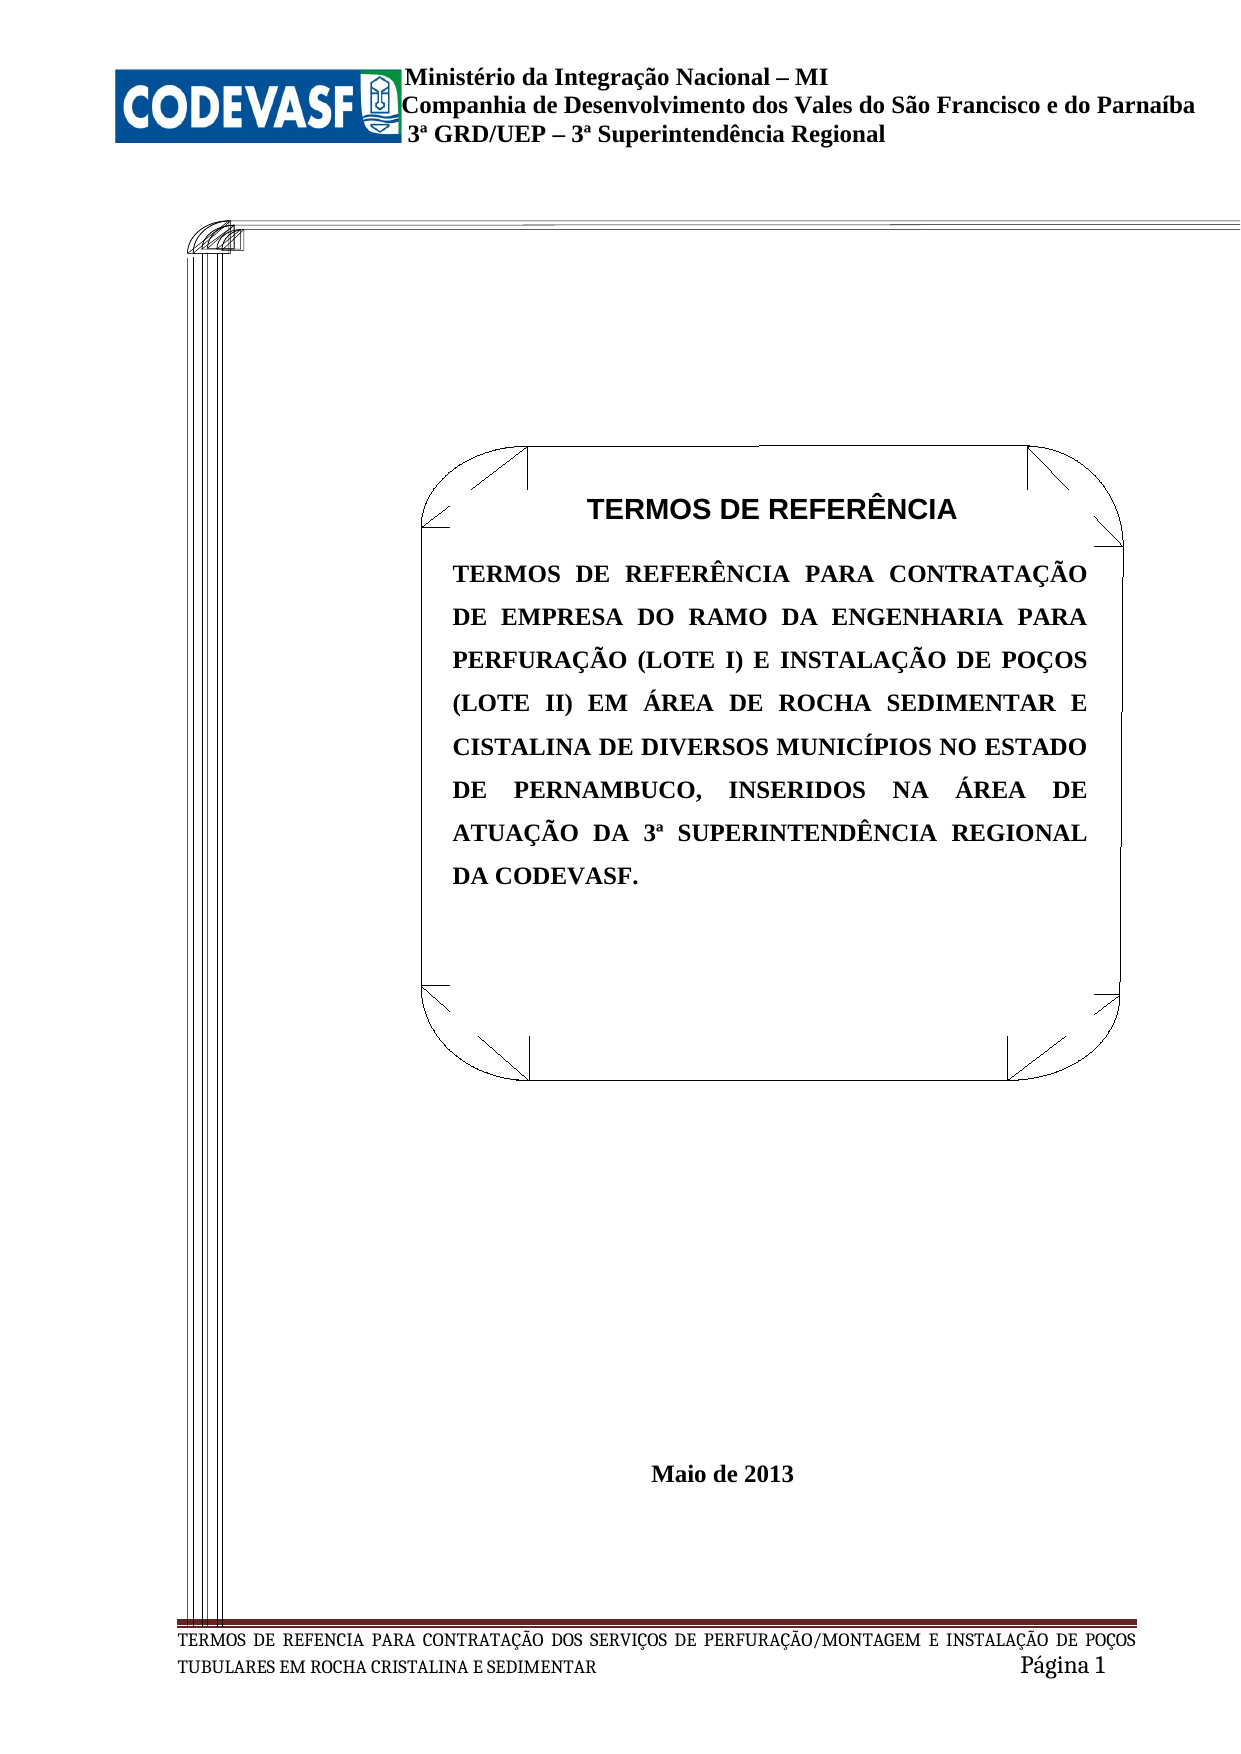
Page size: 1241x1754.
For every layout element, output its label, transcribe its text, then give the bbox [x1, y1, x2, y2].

picture [115, 69, 402, 143]
text Maio de 2013 [223, 1459, 1155, 1488]
